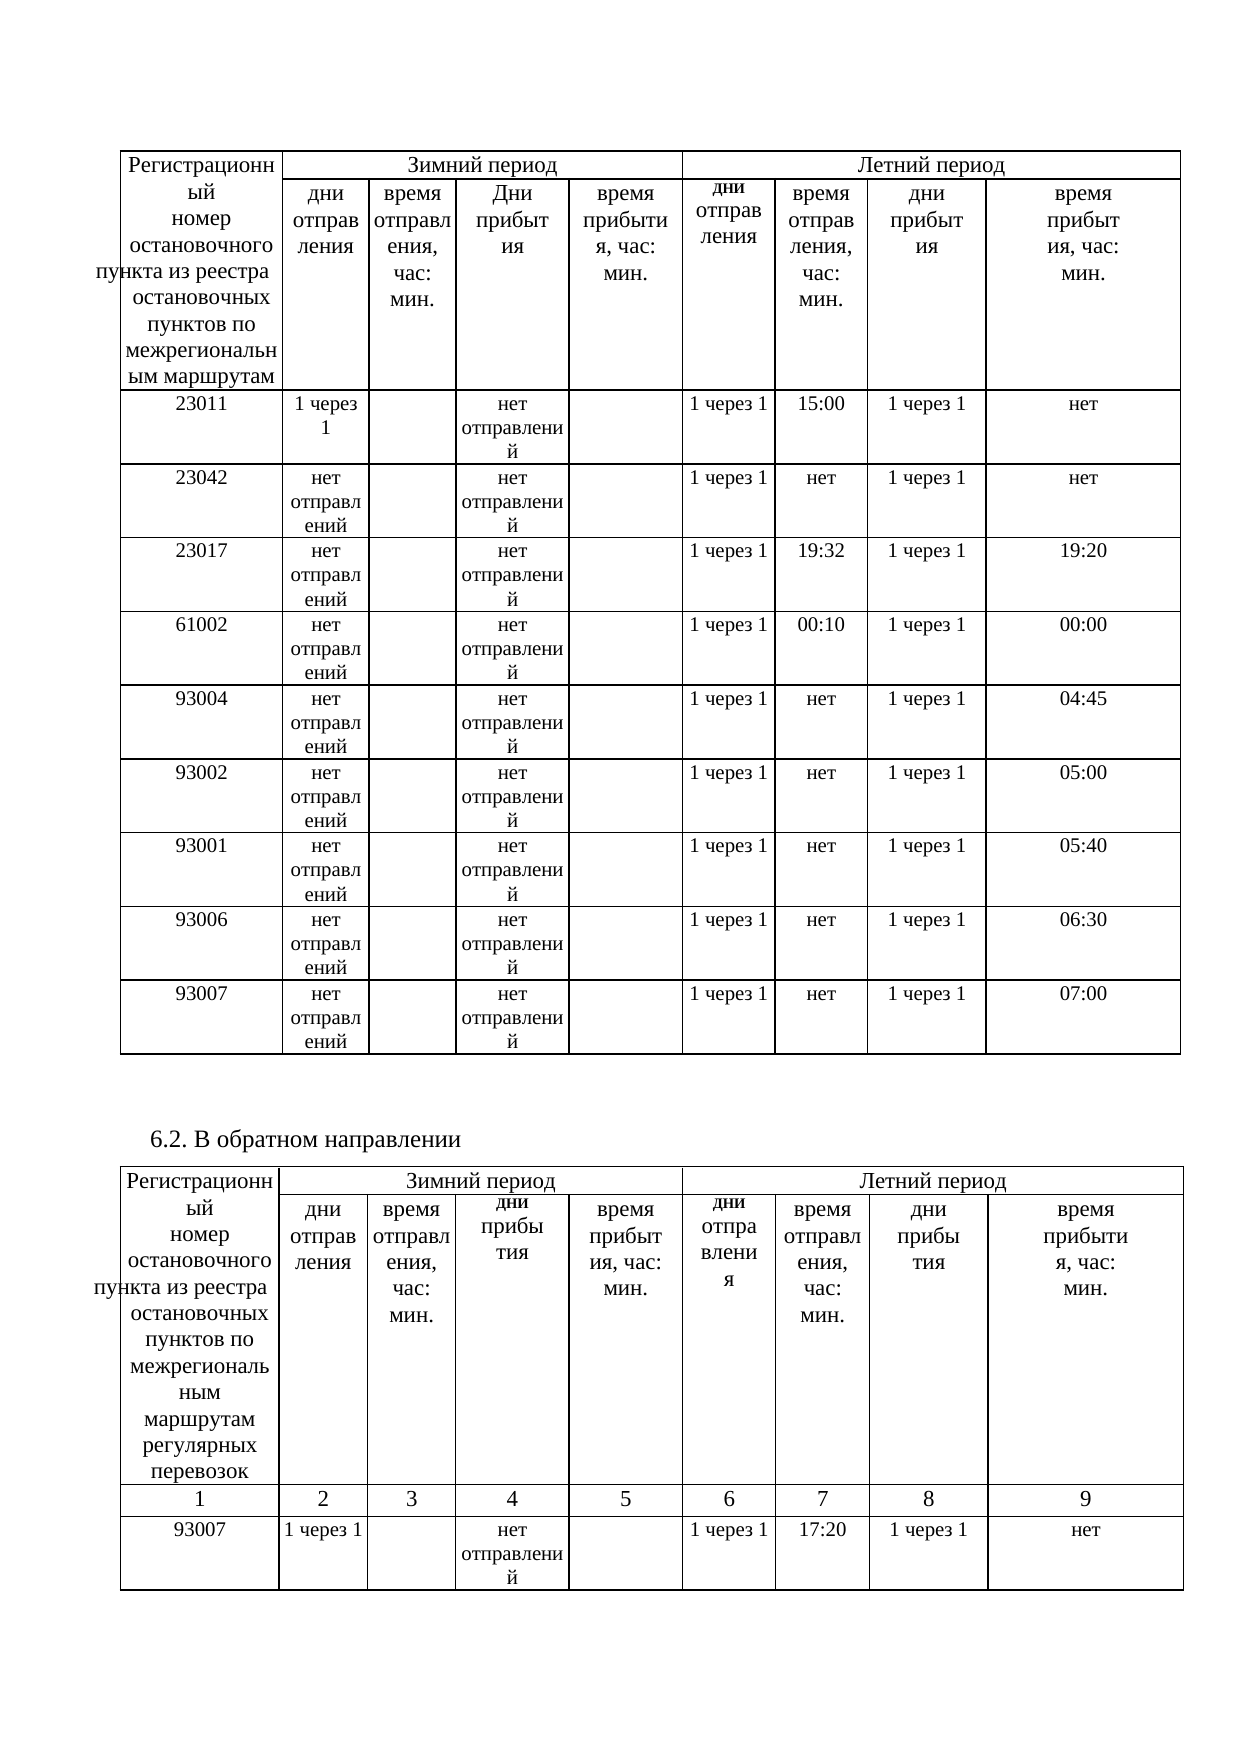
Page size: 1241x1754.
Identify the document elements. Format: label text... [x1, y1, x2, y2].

table_cell нет [776, 907, 867, 979]
table_cell 4 [456, 1485, 568, 1516]
table_cell нет [987, 391, 1180, 463]
table_cell нет [989, 1517, 1183, 1589]
table_cell 07:00 [987, 981, 1180, 1053]
table_cell 05:40 [987, 833, 1180, 906]
table_cell 1 через 1 [683, 981, 774, 1053]
table_cell нет отправлений [283, 686, 368, 758]
table_cell 93007 [121, 981, 282, 1053]
table_cell 1 через 1 [868, 391, 985, 463]
table_cell 1 через 1 [683, 612, 774, 684]
table_cell 1 через 1 [868, 833, 985, 906]
table_cell нет отправлений [283, 833, 368, 906]
table_header Летний период [683, 152, 1180, 178]
table_cell 93004 [121, 686, 282, 758]
table_cell нет отправлений [457, 833, 568, 906]
table_cell 1 [121, 1485, 278, 1516]
table_cell [570, 981, 682, 1053]
table_header Летний период [683, 1167, 1183, 1194]
table_cell 1 через 1 [868, 612, 985, 684]
table_cell нет отправлений [457, 465, 568, 537]
table_cell 1 через 1 [683, 907, 774, 979]
table_cell нет [776, 833, 867, 906]
table_cell 5 [570, 1485, 682, 1516]
table_cell [570, 760, 682, 832]
table_cell [570, 538, 682, 611]
table_cell нет отправлений [457, 391, 568, 463]
table_cell нет [776, 760, 867, 832]
table_cell 1 через 1 [683, 833, 774, 906]
table_cell время отправл ения, час: мин. [368, 1195, 455, 1484]
table_cell 93006 [121, 907, 282, 979]
table_cell Дни прибыт ия [457, 180, 568, 389]
table_cell 3 [368, 1485, 455, 1516]
table_cell 1 через 1 [683, 1517, 775, 1589]
table_cell 05:00 [987, 760, 1180, 832]
table_cell нет отправлений [283, 981, 368, 1053]
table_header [121, 152, 282, 389]
table_cell нет [776, 981, 867, 1053]
table_cell 2 [280, 1485, 367, 1516]
table_cell 1 через 1 [870, 1517, 987, 1589]
table_cell 19:20 [987, 538, 1180, 611]
table_cell дни прибы тия [870, 1195, 987, 1484]
table_cell 1 через 1 [683, 538, 774, 611]
table_cell 6 [683, 1485, 775, 1516]
table_cell нет отправлений [457, 686, 568, 758]
table_cell [570, 907, 682, 979]
table_cell нет отправлений [457, 907, 568, 979]
table_cell нет отправлений [457, 538, 568, 611]
table_cell [370, 833, 455, 906]
table_cell 93002 [121, 760, 282, 832]
table_cell 04:45 [987, 686, 1180, 758]
table_cell [370, 612, 455, 684]
table_cell 00:10 [776, 612, 867, 684]
table_cell 23017 [121, 538, 282, 611]
table_cell время прибыт ия, час: мин. [987, 180, 1180, 389]
table_cell 8 [870, 1485, 987, 1516]
table_cell дни отправ ления [280, 1195, 367, 1484]
table_cell 9 [989, 1485, 1183, 1516]
table_cell ДНИ отправ ления [683, 180, 774, 389]
table_cell нет отправлений [283, 612, 368, 684]
table_cell 06:30 [987, 907, 1180, 979]
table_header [121, 1167, 279, 1484]
table_cell [570, 833, 682, 906]
table_cell [370, 538, 455, 611]
table_cell [570, 686, 682, 758]
table_cell 17:20 [776, 1517, 869, 1589]
table_cell нет отправлений [457, 612, 568, 684]
table_cell 1 через 1 [868, 465, 985, 537]
table_cell нет [776, 465, 867, 537]
table_cell 1 через 1 [683, 391, 774, 463]
table_cell [370, 760, 455, 832]
table_cell [370, 686, 455, 758]
table_cell 23042 [121, 465, 282, 537]
table_cell время отправ ления, час: мин. [776, 180, 867, 389]
table_cell нет отправлений [457, 760, 568, 832]
table_cell дни отправ ления [283, 180, 368, 389]
table_cell 1 через 1 [868, 907, 985, 979]
table_cell ДНИ отпра влени я [683, 1195, 775, 1484]
table_cell 1 через 1 [868, 981, 985, 1053]
table_cell время отправл ения, час: мин. [776, 1195, 869, 1484]
table_cell нет отправлений [457, 981, 568, 1053]
table_cell нет отправлений [283, 538, 368, 611]
table_cell [370, 907, 455, 979]
table_cell нет отправлений [456, 1517, 568, 1589]
table_cell 61002 [121, 612, 282, 684]
text 6.2. В обратном направлении [150, 1124, 1090, 1153]
table_header Зимний период [280, 1167, 682, 1194]
table_cell 1 через 1 [283, 391, 368, 463]
table_cell [370, 981, 455, 1053]
table_cell [368, 1517, 455, 1589]
table_cell 1 через 1 [683, 686, 774, 758]
table_cell 1 через 1 [868, 760, 985, 832]
table_cell 1 через 1 [280, 1517, 367, 1589]
table_cell дни прибыт ия [868, 180, 985, 389]
table_header Зимний период [283, 152, 682, 178]
table_cell 1 через 1 [868, 686, 985, 758]
table_cell 00:00 [987, 612, 1180, 684]
table_cell 15:00 [776, 391, 867, 463]
table_cell 93007 [121, 1517, 278, 1589]
table_cell [570, 465, 682, 537]
table_cell нет отправлений [283, 760, 368, 832]
table_cell время отправл ения, час: мин. [370, 180, 455, 389]
table_cell [370, 465, 455, 537]
table_cell 1 через 1 [868, 538, 985, 611]
table_cell 19:32 [776, 538, 867, 611]
table_cell 1 через 1 [683, 760, 774, 832]
table_cell время прибыти я, час: мин. [989, 1195, 1183, 1484]
table_cell время прибыти я, час: мин. [570, 180, 682, 389]
table_cell [570, 612, 682, 684]
table_cell 7 [776, 1485, 869, 1516]
table_cell [570, 1517, 682, 1589]
table_cell ДНИ прибы тия [456, 1195, 568, 1484]
table_cell нет [776, 686, 867, 758]
table_cell 23011 [121, 391, 282, 463]
table_cell [370, 391, 455, 463]
table_cell 1 через 1 [683, 465, 774, 537]
table_cell [570, 391, 682, 463]
table_cell время прибыт ия, час: мин. [570, 1195, 682, 1484]
table_cell 93001 [121, 833, 282, 906]
table_cell нет [987, 465, 1180, 537]
table_cell нет отправлений [283, 907, 368, 979]
table_cell нет отправлений [283, 465, 368, 537]
